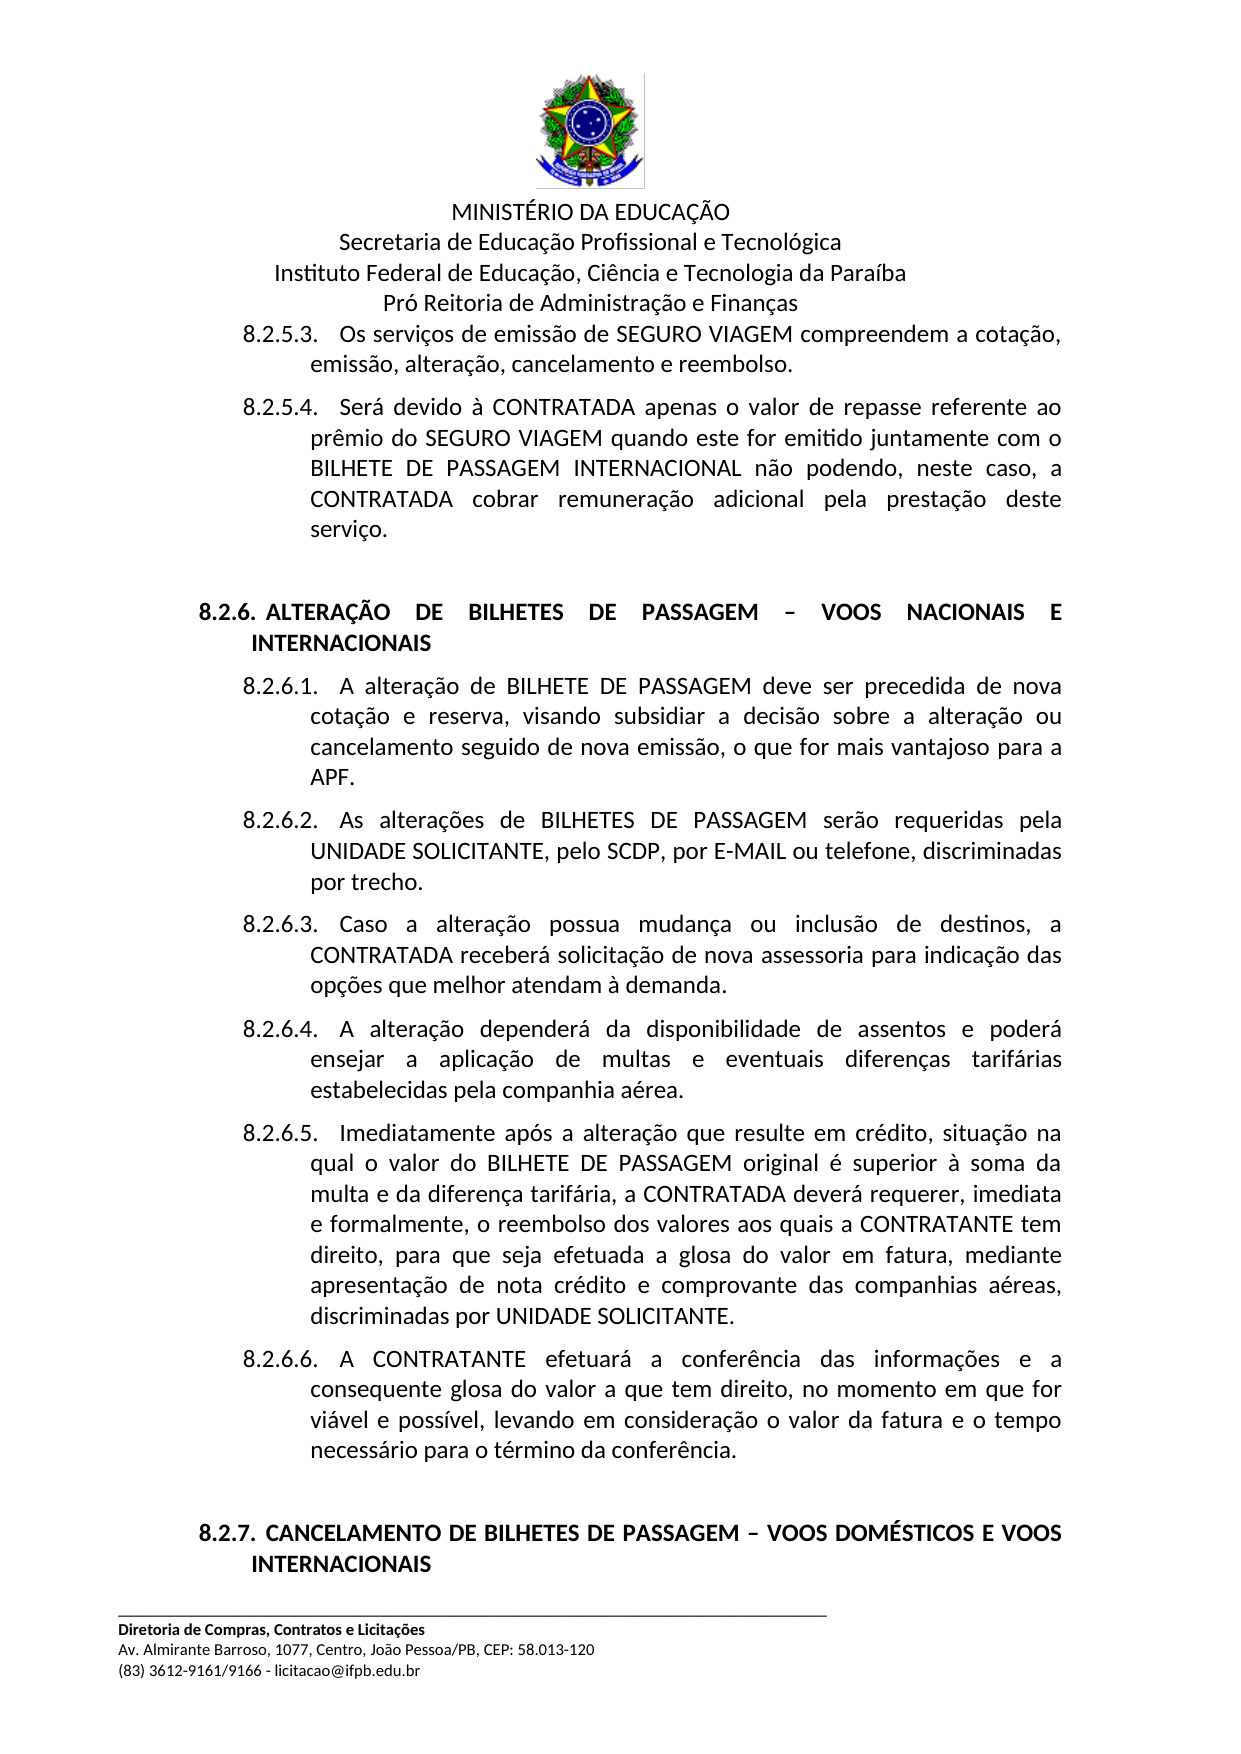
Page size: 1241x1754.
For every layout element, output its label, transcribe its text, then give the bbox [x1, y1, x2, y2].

list As alterações de BILHETES DE PASSAGEM serão requeridas pela UNIDADE SOLICITANTE, pelo SCDP, por E-MAIL ou telefone, discriminadas por trecho. [243, 804, 1063, 896]
list Será devido à CONTRATADA apenas o valor de repasse referente ao prêmio do SEGURO VIAGEM quando este for emitido juntamente com o BILHETE DE PASSAGEM INTERNACIONAL não podendo, neste caso, a CONTRATADA cobrar remuneração adicional pela prestação deste serviço. [243, 391, 1063, 544]
list A alteração de BILHETE DE PASSAGEM deve ser precedida de nova cotação e reserva, visando subsidiar a decisão sobre a alteração ou cancelamento seguido de nova emissão, o que for mais vantajoso para a APF. [243, 670, 1063, 792]
list Imediatamente após a alteração que resulte em crédito, situação na qual o valor do BILHETE DE PASSAGEM original é superior à soma da multa e da diferença tarifária, a CONTRATADA deverá requerer, imediata e formalmente, o reembolso dos valores aos quais a CONTRATANTE tem direito, para que seja efetuada a glosa do valor em fatura, mediante apresentação de nota crédito e comprovante das companhias aéreas, discriminadas por UNIDADE SOLICITANTE. [243, 1117, 1063, 1330]
list CANCELAMENTO DE BILHETES DE PASSAGEM – VOOS DOMÉSTICOS E VOOS INTERNACIONAIS [198, 1517, 1063, 1578]
list Os serviços de emissão de SEGURO VIAGEM compreendem a cotação, emissão, alteração, cancelamento e reembolso. [243, 318, 1063, 379]
picture [536, 73, 646, 190]
list Caso a alteração possua mudança ou inclusão de destinos, a CONTRATADA receberá solicitação de nova assessoria para indicação das opções que melhor atendam à demanda. [243, 909, 1063, 1000]
list A alteração dependerá da disponibilidade de assentos e poderá ensejar a aplicação de multas e eventuais diferenças tarifárias estabelecidas pela companhia aérea. [243, 1013, 1063, 1104]
list A CONTRATANTE efetuará a conferência das informações e a consequente glosa do valor a que tem direito, no momento em que for viável e possível, levando em consideração o valor da fatura e o tempo necessário para o término da conferência. [243, 1343, 1063, 1465]
list ALTERAÇÃO DE BILHETES DE PASSAGEM – VOOS NACIONAIS E INTERNACIONAIS [198, 596, 1063, 657]
